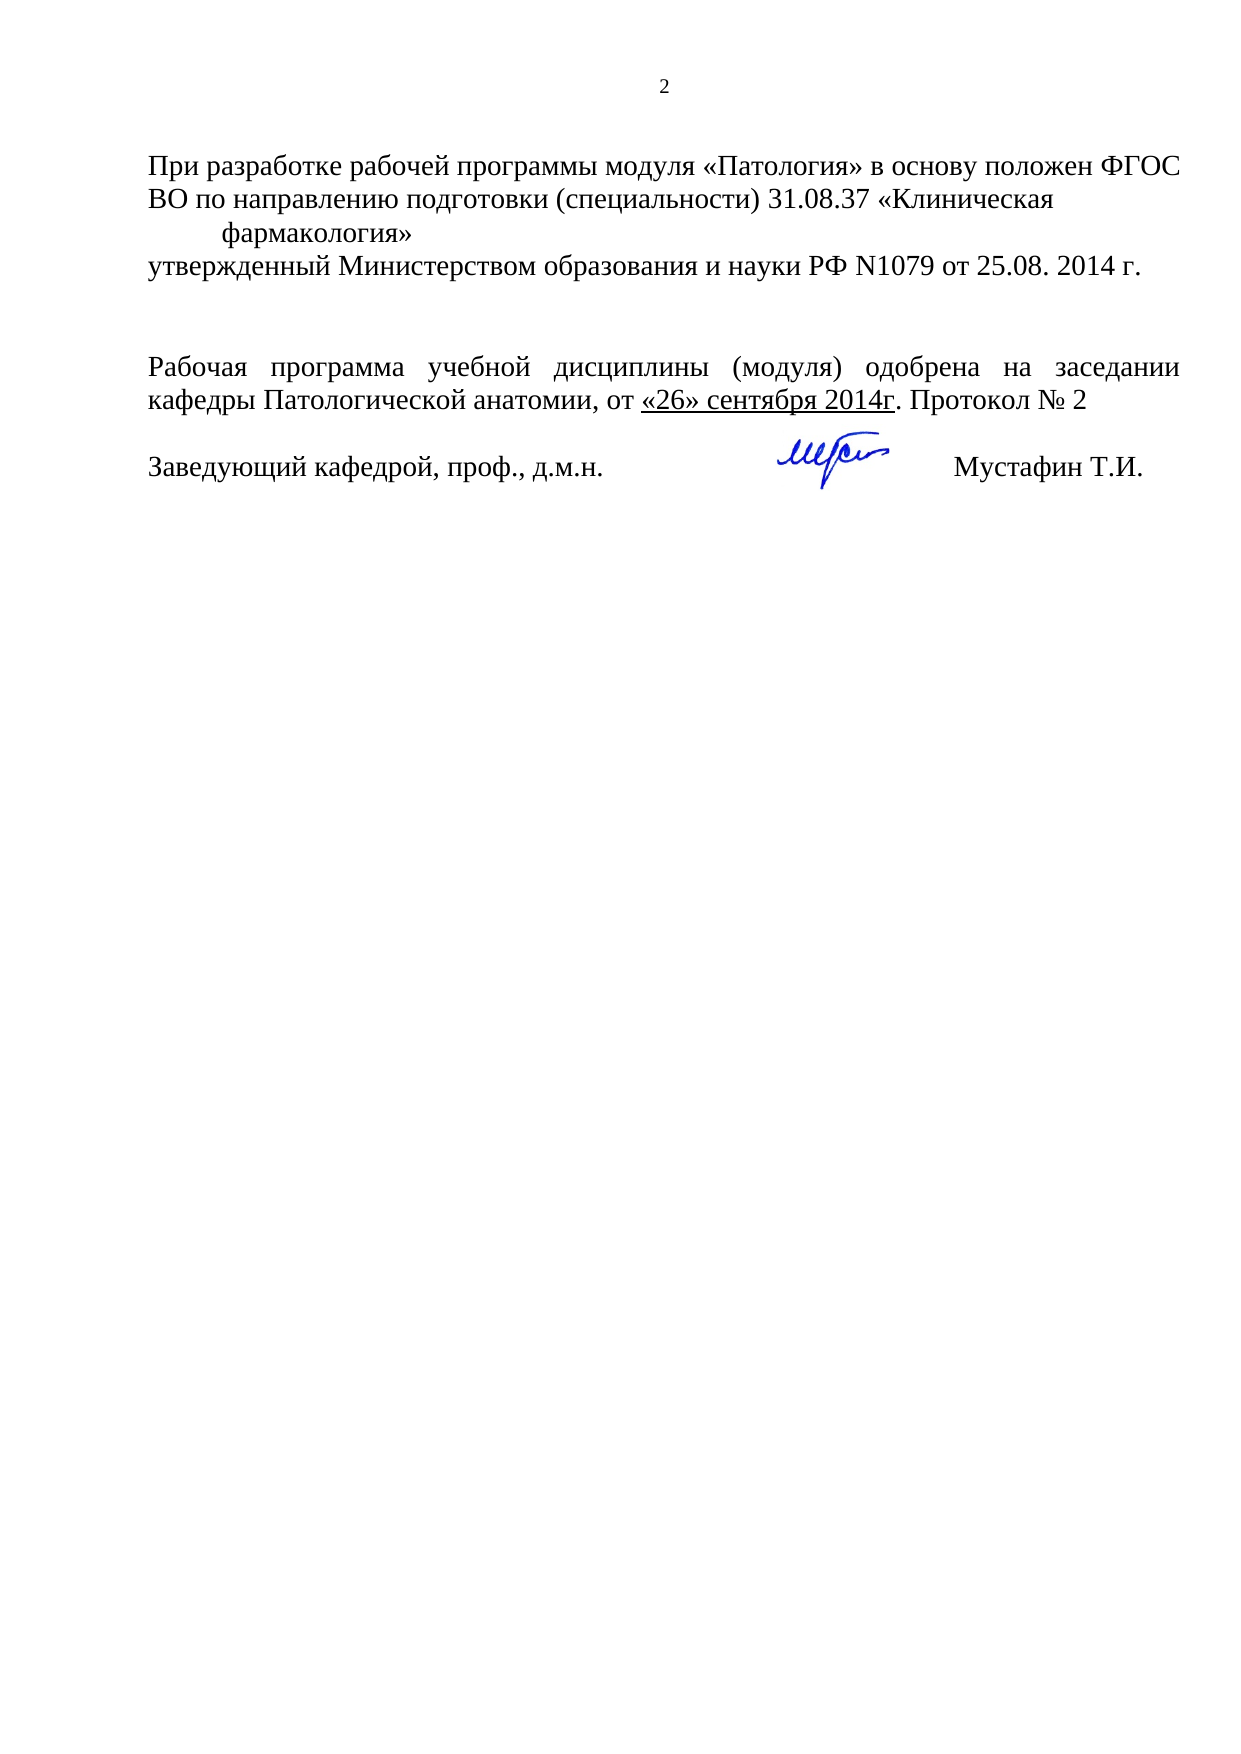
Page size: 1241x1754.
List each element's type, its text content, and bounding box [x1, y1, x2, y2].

text При разработке рабочей программы модуля «Патология» в основу положен ФГОС ВО по направлению подготовки (специальности) 31.08.37 «Клиническая фармакология» [148, 148, 1181, 248]
picture [775, 483, 890, 491]
text Рабочая программа учебной дисциплины (модуля) одобрена на заседании кафедры Патологической анатомии, от «26» сентября 2014г. Протокол № 2 [148, 349, 1181, 416]
picture [775, 424, 890, 449]
text Заведующий кафедрой, проф., д.м.н. Мустафин Т.И. [148, 449, 1181, 483]
text утвержденный Министерством образования и науки РФ N1079 от 25.08. 2014 г. [148, 248, 1181, 282]
